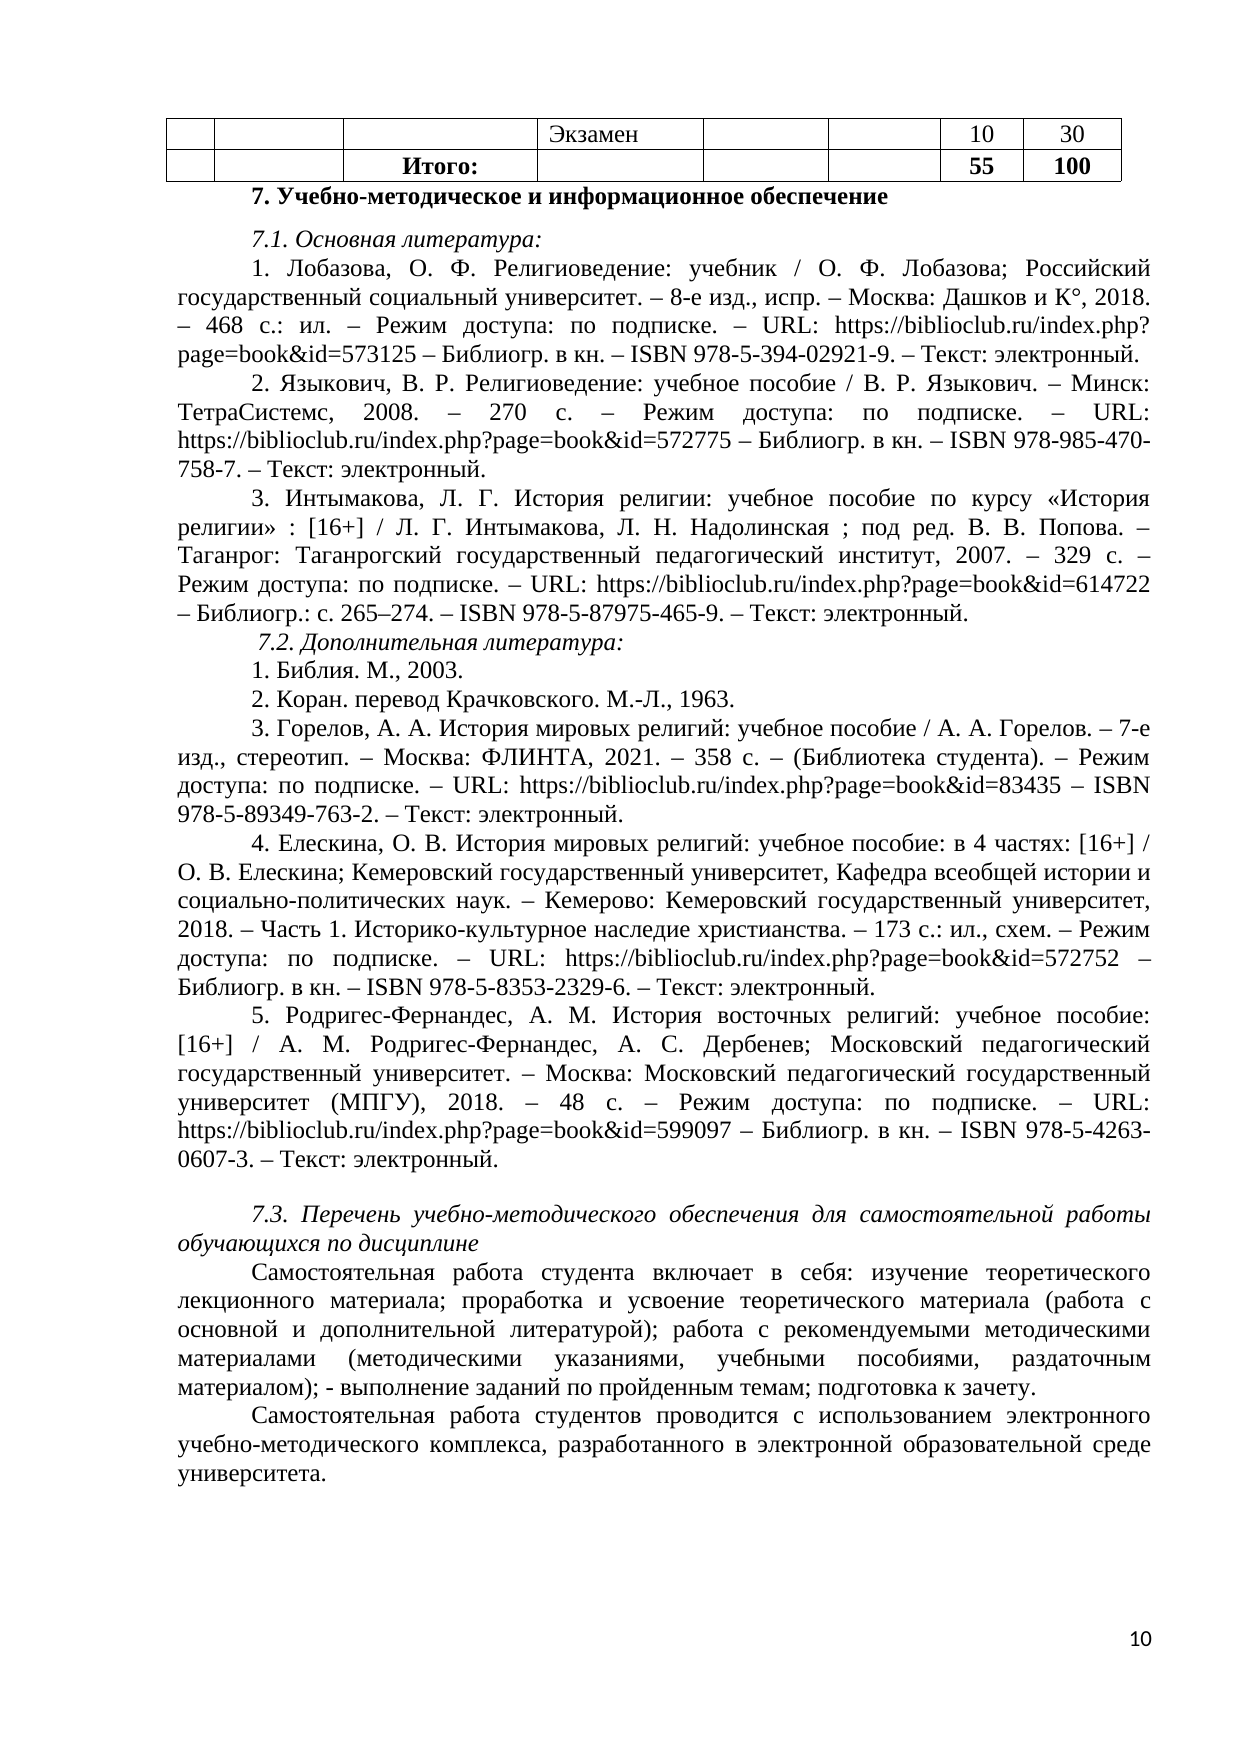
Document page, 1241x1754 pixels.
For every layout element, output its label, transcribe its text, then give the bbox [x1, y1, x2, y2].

text 5. Родригес-Фернандес, А. М. История восточных религий: учебное пособие: [16+] / А. М. Родригес-Фернандес, А. С. Дербенев; Московский педагогический государственный университет. – Москва: Московский педагогический государственный университет (МПГУ), 2018. – 48 с. – Режим доступа: по подписке. – URL: https://biblioclub.ru/index.php?page=book&id=599097 – Библиогр. в кн. – ISBN 978-5-4263-0607-3. – Текст: электронный. [177, 1001, 1152, 1173]
text 3. Горелов, А. А. История мировых религий: учебное пособие / А. А. Горелов. – 7-е изд., стереотип. – Москва: ФЛИНТА, 2021. – 358 с. – (Библиотека студента). – Режим доступа: по подписке. – URL: https://biblioclub.ru/index.php?page=book&id=83435 – ISBN 978-5-89349-763-2. – Текст: электронный. [177, 713, 1152, 828]
text 7.1. Основная литература: [177, 224, 1152, 253]
table_cell Итого: [344, 150, 537, 181]
text 1. Лобазова, О. Ф. Религиоведение: учебник / О. Ф. Лобазова; Российский государственный социальный университет. – 8-е изд., испр. – Москва: Дашков и К°, 2018. – 468 с.: ил. – Режим доступа: по подписке. – URL: https://biblioclub.ru/index.php?page=book&id=573125 – Библиогр. в кн. – ISBN 978-5-394-02921-9. – Текст: электронный. [177, 253, 1152, 368]
text 4. Елескина, О. В. История мировых религий: учебное пособие: в 4 частях: [16+] / О. В. Елескина; Кемеровский государственный университет, Кафедра всеобщей истории и социально-политических наук. – Кемерово: Кемеровский государственный университет, 2018. – Часть 1. Историко-культурное наследие христианства. – 173 с.: ил., схем. – Режим доступа: по подписке. – URL: https://biblioclub.ru/index.php?page=book&id=572752 – Библиогр. в кн. – ISBN 978-5-8353-2329-6. – Текст: электронный. [177, 828, 1152, 1001]
table_cell [829, 119, 940, 149]
table_cell 30 [1024, 119, 1121, 149]
text 3. Интымакова, Л. Г. История религии: учебное пособие по курсу «История религии» : [16+] / Л. Г. Интымакова, Л. Н. Надолинская ; под ред. В. В. Попова. – Таганрог: Таганрогский государственный педагогический институт, 2007. – 329 с. – Режим доступа: по подписке. – URL: https://biblioclub.ru/index.php?page=book&id=614722 – Библиогр.: с. 265–274. – ISBN 978-5-87975-465-9. – Текст: электронный. [177, 483, 1152, 627]
text 1. Библия. М., 2003. [177, 656, 1152, 684]
table_cell [704, 150, 828, 181]
table_cell 10 [941, 119, 1023, 149]
text 7. Учебно-методическое и информационное обеспечение [177, 181, 1152, 210]
table_cell [344, 119, 537, 149]
text 2. Коран. перевод Крачковского. М.-Л., 1963. [177, 684, 1152, 713]
text Самостоятельная работа студентов проводится с использованием электронного учебно-методического комплекса, разработанного в электронной образовательной среде университета. [177, 1401, 1152, 1487]
table_cell 100 [1024, 150, 1121, 181]
table_cell 55 [941, 150, 1023, 181]
text Самостоятельная работа студента включает в себя: изучение теоретического лекционного материала; проработка и усвоение теоретического материала (работа с основной и дополнительной литературой); работа с рекомендуемыми методическими материалами (методическими указаниями, учебными пособиями, раздаточным материалом); - выполнение заданий по пройденным темам; подготовка к зачету. [177, 1257, 1152, 1401]
table_cell [538, 150, 703, 181]
table_cell Экзамен [538, 119, 703, 149]
text 7.2. Дополнительная литература: [177, 627, 1152, 656]
table_cell [167, 150, 214, 181]
table_cell [215, 150, 343, 181]
text 7.3. Перечень учебно-методического обеспечения для самостоятельной работы обучающихся по дисциплине [177, 1199, 1152, 1257]
table_cell [704, 119, 828, 149]
text 2. Языкович, В. Р. Религиоведение: учебное пособие / В. Р. Языкович. – Минск: ТетраСистемс, 2008. – 270 с. – Режим доступа: по подписке. – URL: https://biblioclub.ru/index.php?page=book&id=572775 – Библиогр. в кн. – ISBN 978-985-470-758-7. – Текст: электронный. [177, 368, 1152, 483]
table_cell [167, 119, 214, 149]
table_cell [215, 119, 343, 149]
table_cell [829, 150, 940, 181]
